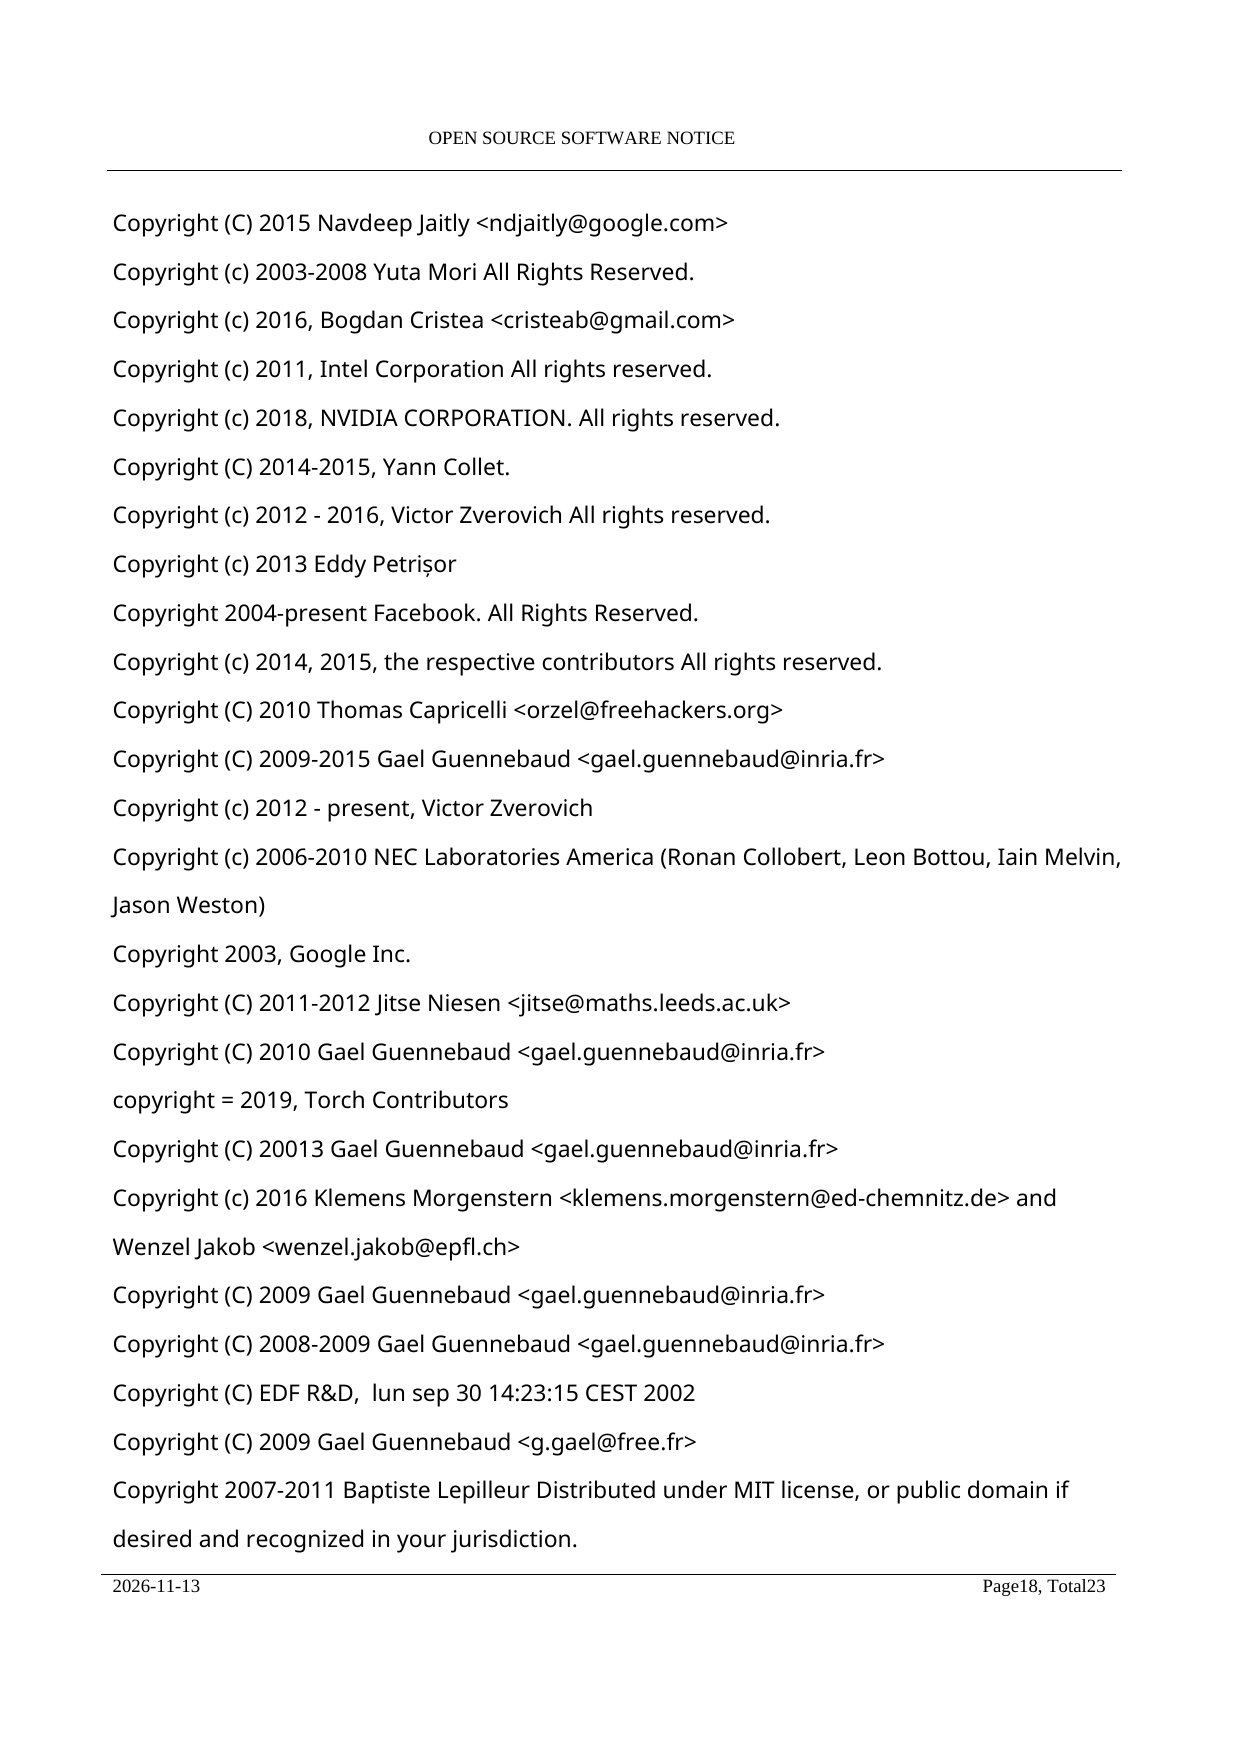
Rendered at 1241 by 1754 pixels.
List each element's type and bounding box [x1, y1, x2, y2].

text [112, 206, 1128, 1555]
